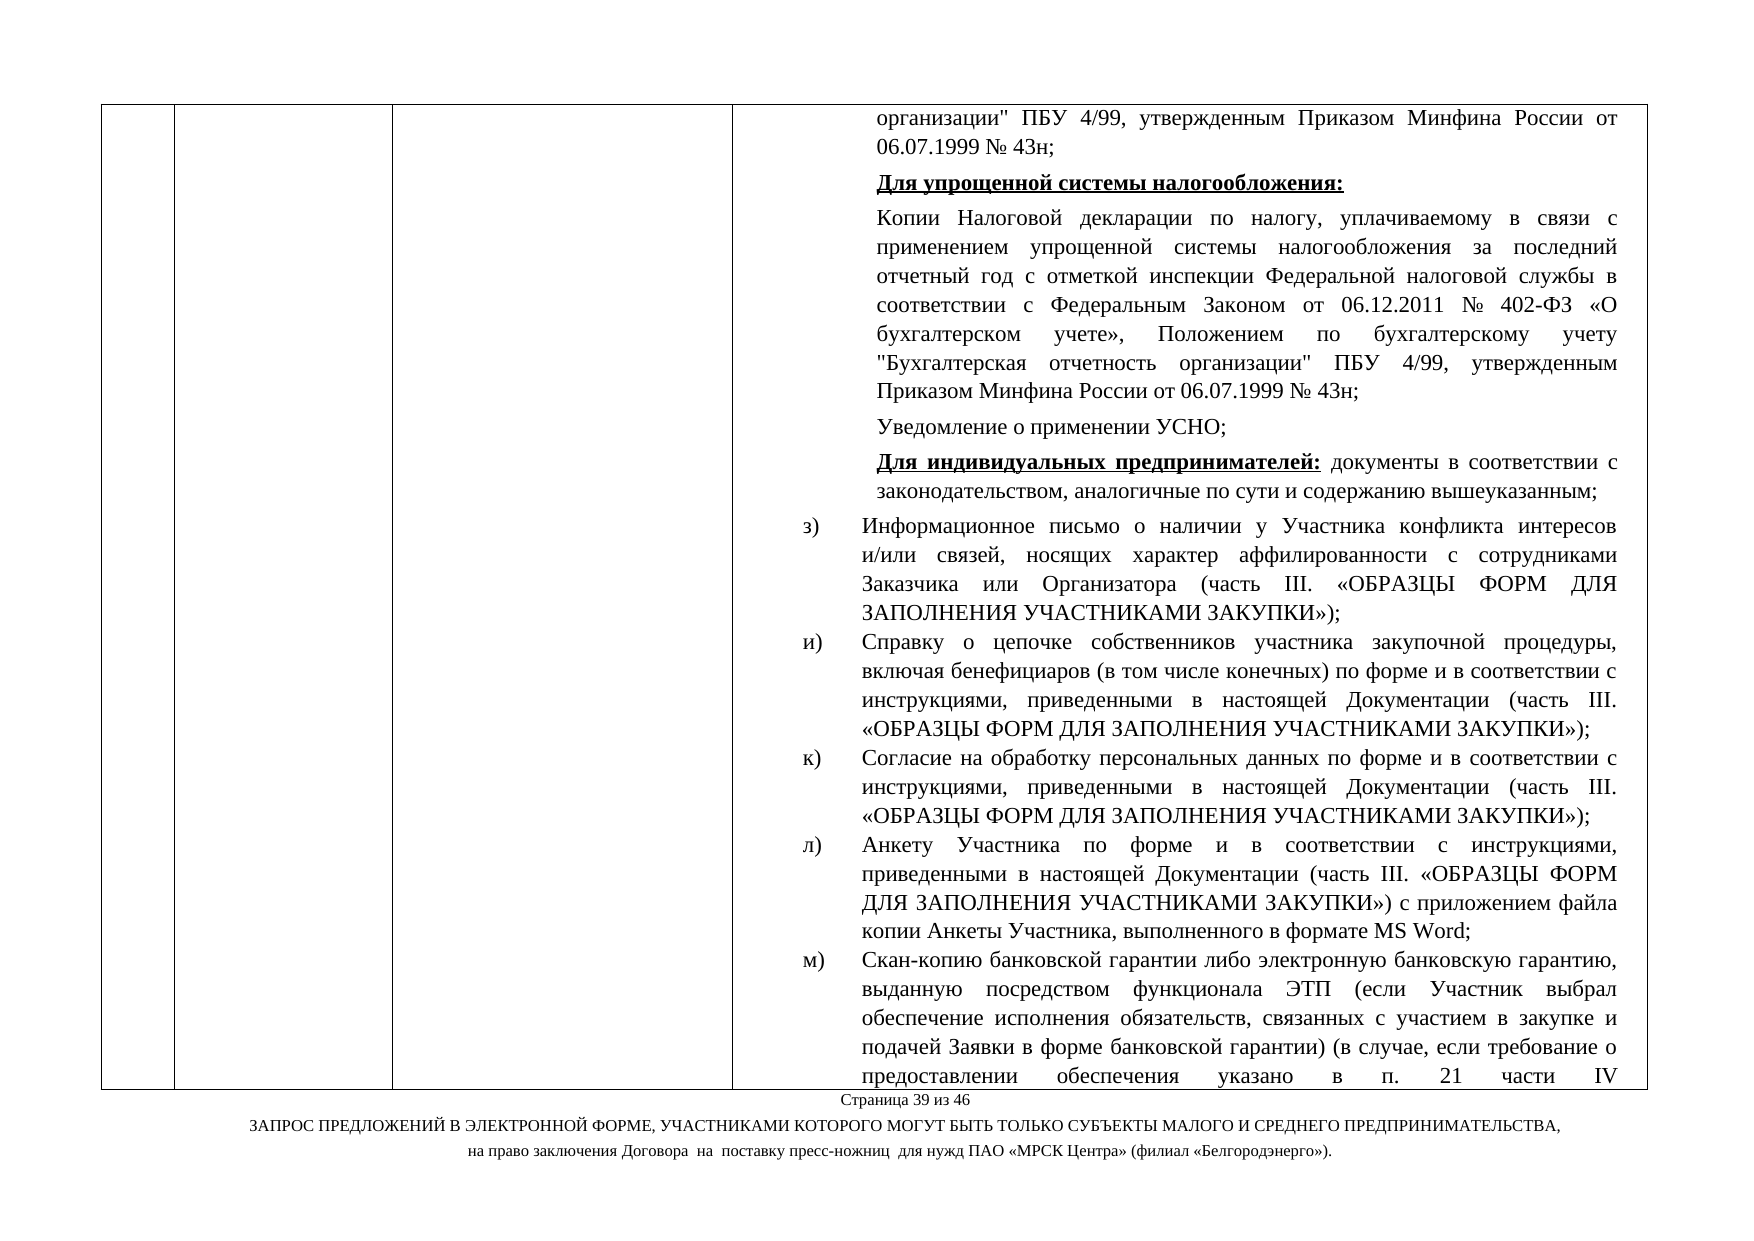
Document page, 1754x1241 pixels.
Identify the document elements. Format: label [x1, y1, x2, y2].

table_cell [733, 105, 1647, 1089]
table_cell [175, 105, 392, 1089]
table_cell [393, 105, 732, 1089]
table_cell [102, 105, 174, 1089]
